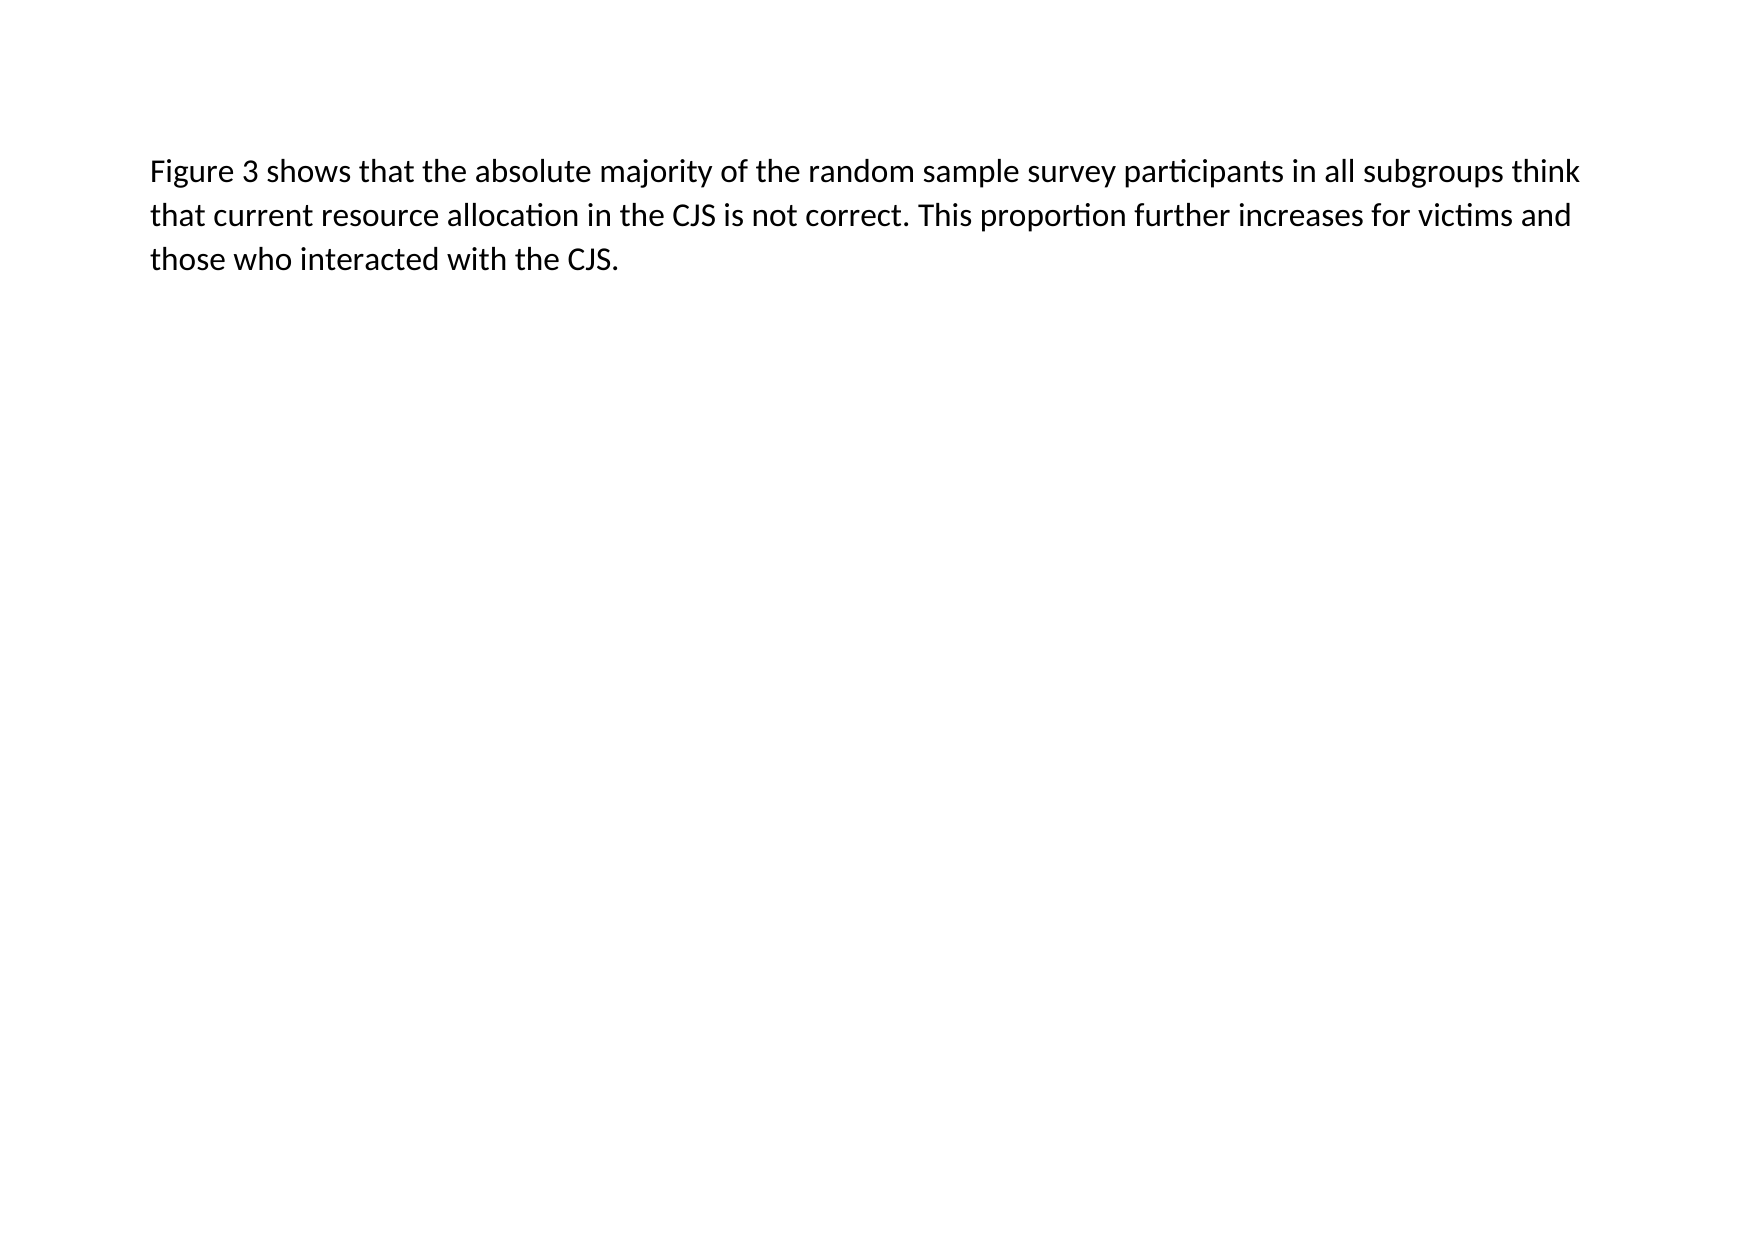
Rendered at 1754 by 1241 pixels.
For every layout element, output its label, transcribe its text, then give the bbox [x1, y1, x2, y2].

text Figure 3 shows that the absolute majority of the random sample survey participants in all subgroups think that current resource allocation in the CJS is not correct. This proportion further increases for victims and those who interacted with the CJS. [150, 150, 1604, 279]
